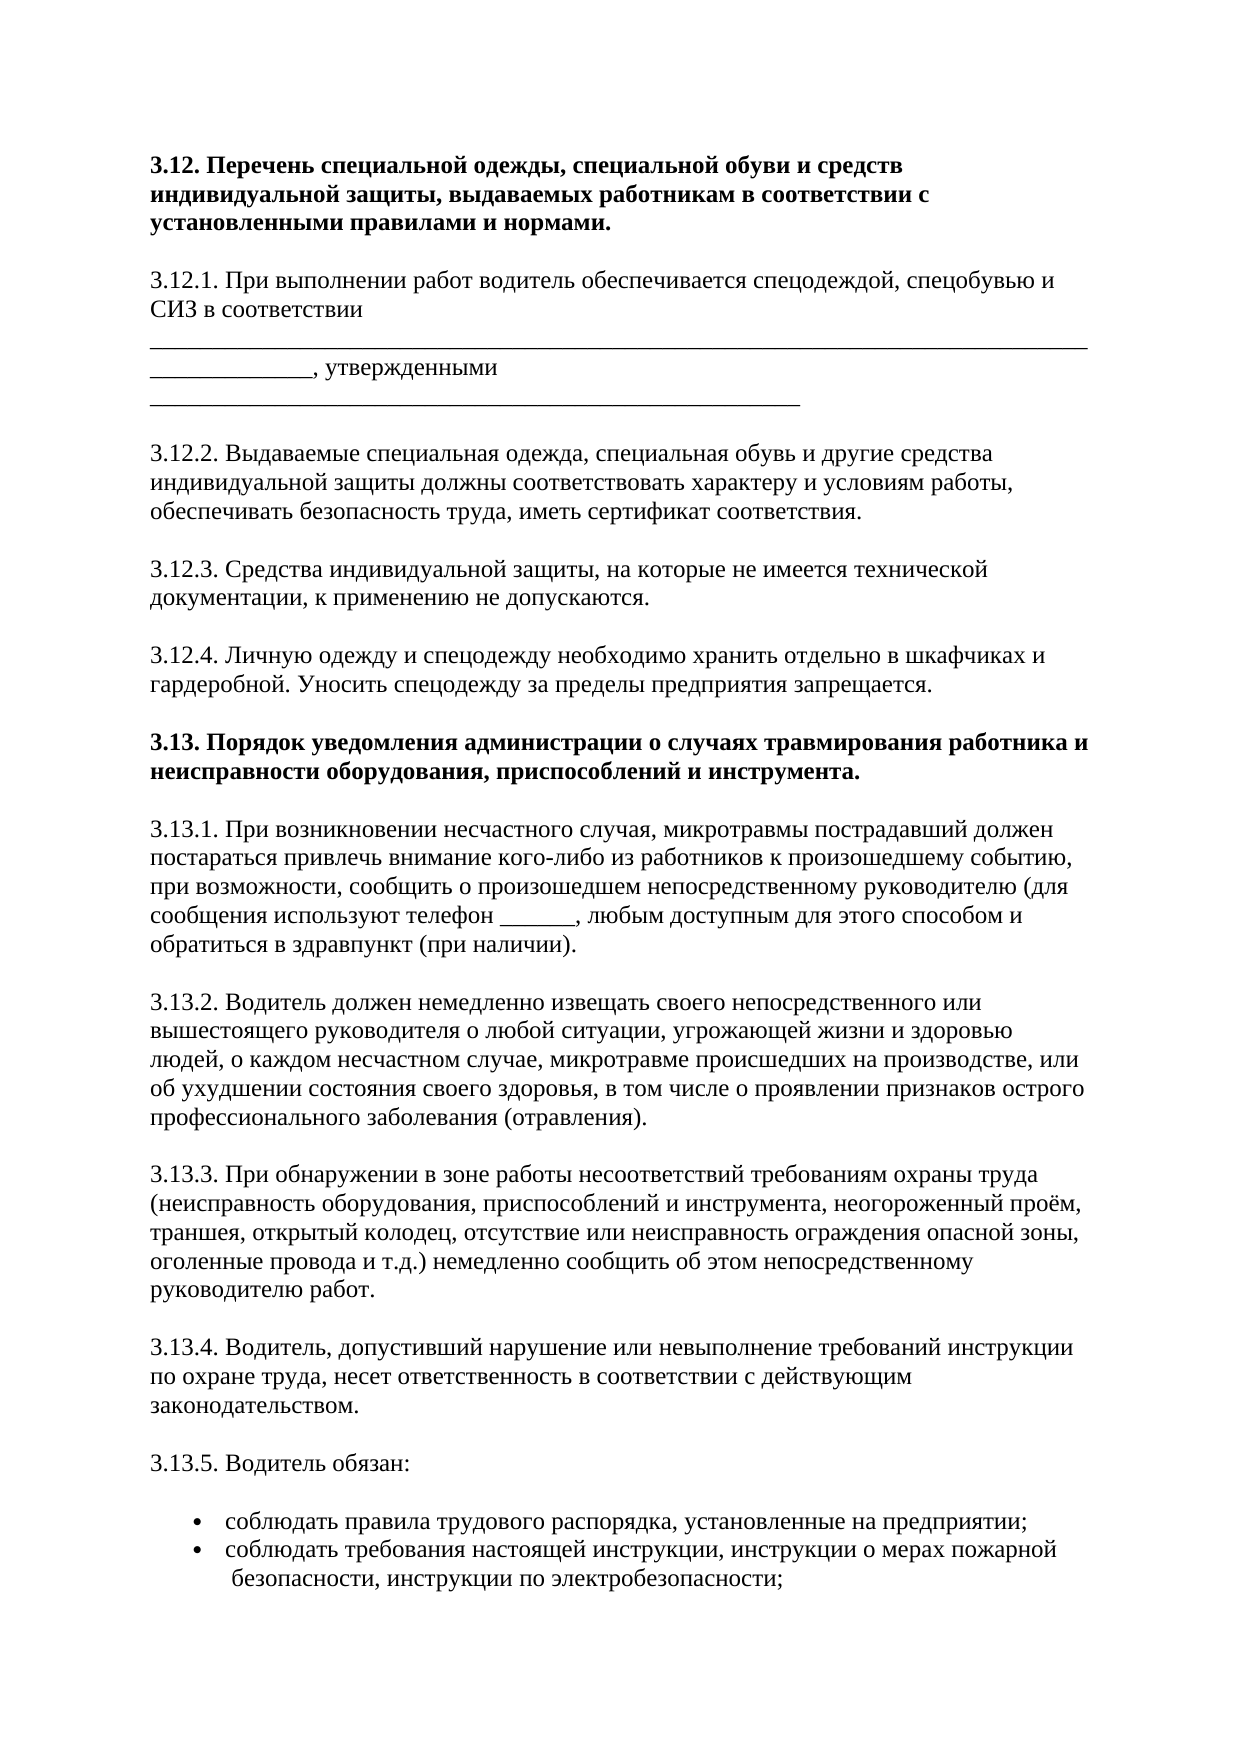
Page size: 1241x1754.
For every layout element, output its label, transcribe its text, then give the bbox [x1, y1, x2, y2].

text 3.13.2. Водитель должен немедленно извещать своего непосредственного или вышестоящего руководителя о любой ситуации, угрожающей жизни и здоровью людей, о каждом несчастном случае, микротравме происшедших на производстве, или об ухудшении состояния своего здоровья, в том числе о проявлении признаков острого профессионального заболевания (отравления). [150, 987, 1090, 1130]
text 3.13.3. При обнаружении в зоне работы несоответствий требованиям охраны труда (неисправность оборудования, приспособлений и инструмента, неогороженный проём, траншея, открытый колодец, отсутствие или неисправность ограждения опасной зоны, оголенные провода и т.д.) немедленно сообщить об этом непосредственному руководителю работ. [150, 1159, 1090, 1303]
text 3.12.4. Личную одежду и спецодежду необходимо хранить отдельно в шкафчиках и гардеробной. Уносить спецодежду за пределы предприятия запрещается. [150, 640, 1090, 698]
text 3.13.5. Водитель обязан: [150, 1448, 1090, 1477]
list соблюдать требования настоящей инструкции, инструкции о мерах пожарной безопасности, инструкции по электробезопасности; [194, 1534, 1071, 1592]
text 3.12.1. При выполнении работ водитель обеспечивается спецодеждой, спецобувью и СИЗ в соответствии ________________________________________________________________________________________, утвержденными ____________________________________________________ [150, 265, 1090, 409]
text 3.12.3. Средства индивидуальной защиты, на которые не имеется технической документации, к применению не допускаются. [150, 554, 1090, 611]
text 3.13. Порядок уведомления администрации о случаях травмирования работника и неисправности оборудования, приспособлений и инструмента. [150, 727, 1090, 784]
text 3.13.1. При возникновении несчастного случая, микротравмы пострадавший должен постараться привлечь внимание кого-либо из работников к произошедшему событию, при возможности, сообщить о произошедшем непосредственному руководителю (для сообщения используют телефон ______, любым доступным для этого способом и обратиться в здравпункт (при наличии). [150, 814, 1090, 957]
list соблюдать правила трудового распорядка, установленные на предприятии; [194, 1506, 1071, 1534]
text 3.12. Перечень специальной одежды, специальной обуви и средств индивидуальной защиты, выдаваемых работникам в соответствии с установленными правилами и нормами. [150, 150, 1090, 236]
text 3.12.2. Выдаваемые специальная одежда, специальная обувь и другие средства индивидуальной защиты должны соответствовать характеру и условиям работы, обеспечивать безопасность труда, иметь сертификат соответствия. [150, 438, 1090, 524]
text 3.13.4. Водитель, допустивший нарушение или невыполнение требований инструкции по охране труда, несет ответственность в соответствии с действующим законодательством. [150, 1332, 1090, 1419]
